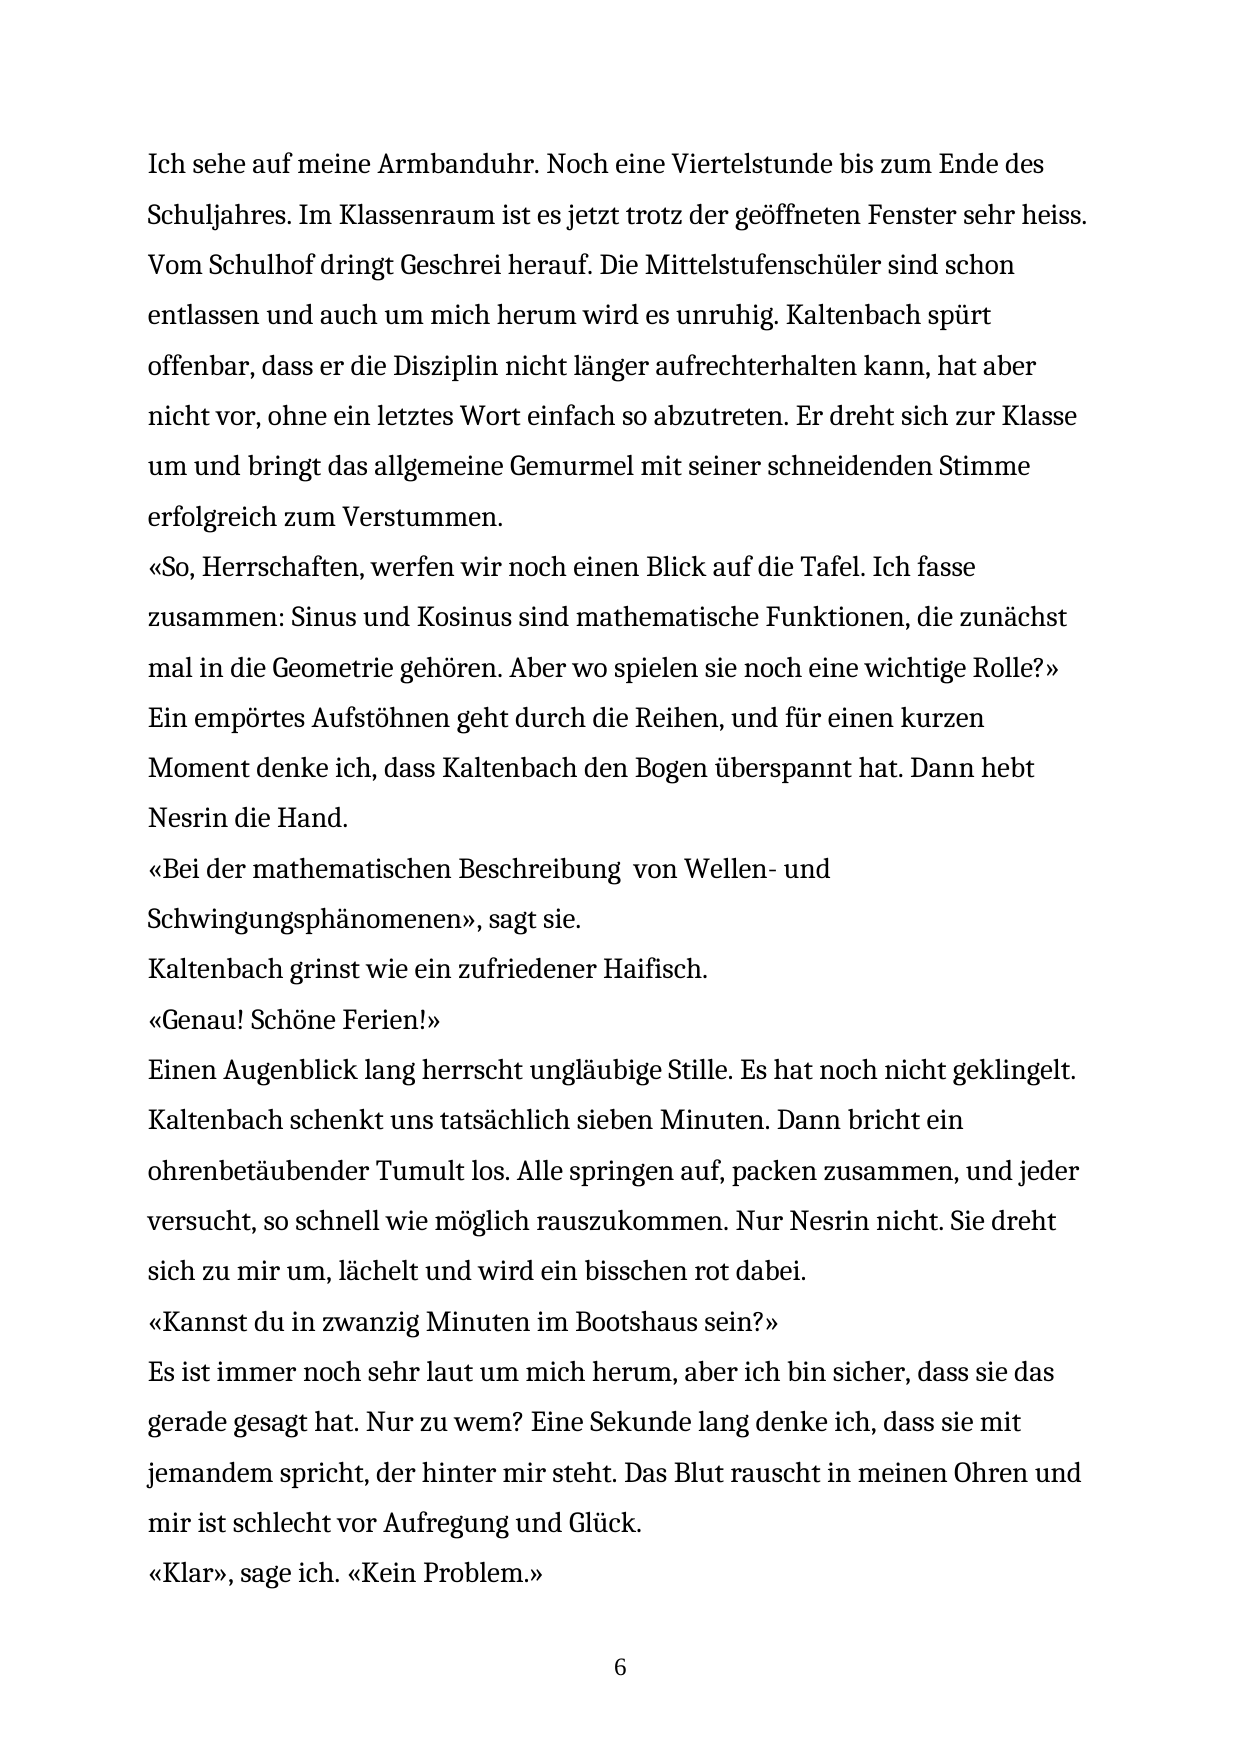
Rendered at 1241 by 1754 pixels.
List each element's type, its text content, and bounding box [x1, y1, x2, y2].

text «Genau! Schöne Ferien!» [148, 1003, 1093, 1036]
text Es ist immer noch sehr laut um mich herum, aber ich bin sicher, dass sie das gerade gesagt hat. Nur zu wem? Eine Sekunde lang denke ich, dass sie mit jemandem spricht, der hinter mir steht. Das Blut rauscht in meinen Ohren und mir ist schlecht vor Aufregung und Glück. [148, 1355, 1093, 1539]
text Kaltenbach grinst wie ein zufriedener Haifisch. [148, 953, 1093, 986]
text «Bei der mathematischen Beschreibung von Wellen- und Schwingungsphänomenen», sagt sie. [148, 852, 1093, 936]
text «So, Herrschaften, werfen wir noch einen Blick auf die Tafel. Ich fasse zusammen: Sinus und Kosinus sind mathematische Funktionen, die zunächst mal in die Geometrie gehören. Aber wo spielen sie noch eine wichtige Rolle?» [148, 550, 1093, 684]
text Ein empörtes Aufstöhnen geht durch die Reihen, und für einen kurzen Moment denke ich, dass Kaltenbach den Bogen überspannt hat. Dann hebt Nesrin die Hand. [148, 701, 1093, 835]
text «Kannst du in zwanzig Minuten im Bootshaus sein?» [148, 1305, 1093, 1338]
text Ich sehe auf meine Armbanduhr. Noch eine Viertelstunde bis zum Ende des Schuljahres. Im Klassenraum ist es jetzt trotz der geöffneten Fenster sehr heiss. Vom Schulhof dringt Geschrei herauf. Die Mittelstufenschüler sind schon entlassen und auch um mich herum wird es unruhig. Kaltenbach spürt offenbar, dass er die Disziplin nicht länger aufrechterhalten kann, hat aber nicht vor, ohne ein letztes Wort einfach so abzutreten. Er dreht sich zur Klasse um und bringt das allgemeine Gemurmel mit seiner schneidenden Stimme erfolgreich zum Verstummen. [148, 148, 1093, 533]
text «Klar», sage ich. «Kein Problem.» [148, 1556, 1093, 1590]
text Einen Augenblick lang herrscht ungläubige Stille. Es hat noch nicht geklingelt. Kaltenbach schenkt uns tatsächlich sieben Minuten. Dann bricht ein ohrenbetäubender Tumult los. Alle springen auf, packen zusammen, und jeder versucht, so schnell wie möglich rauszukommen. Nur Nesrin nicht. Sie dreht sich zu mir um, lächelt und wird ein bisschen rot dabei. [148, 1053, 1093, 1288]
